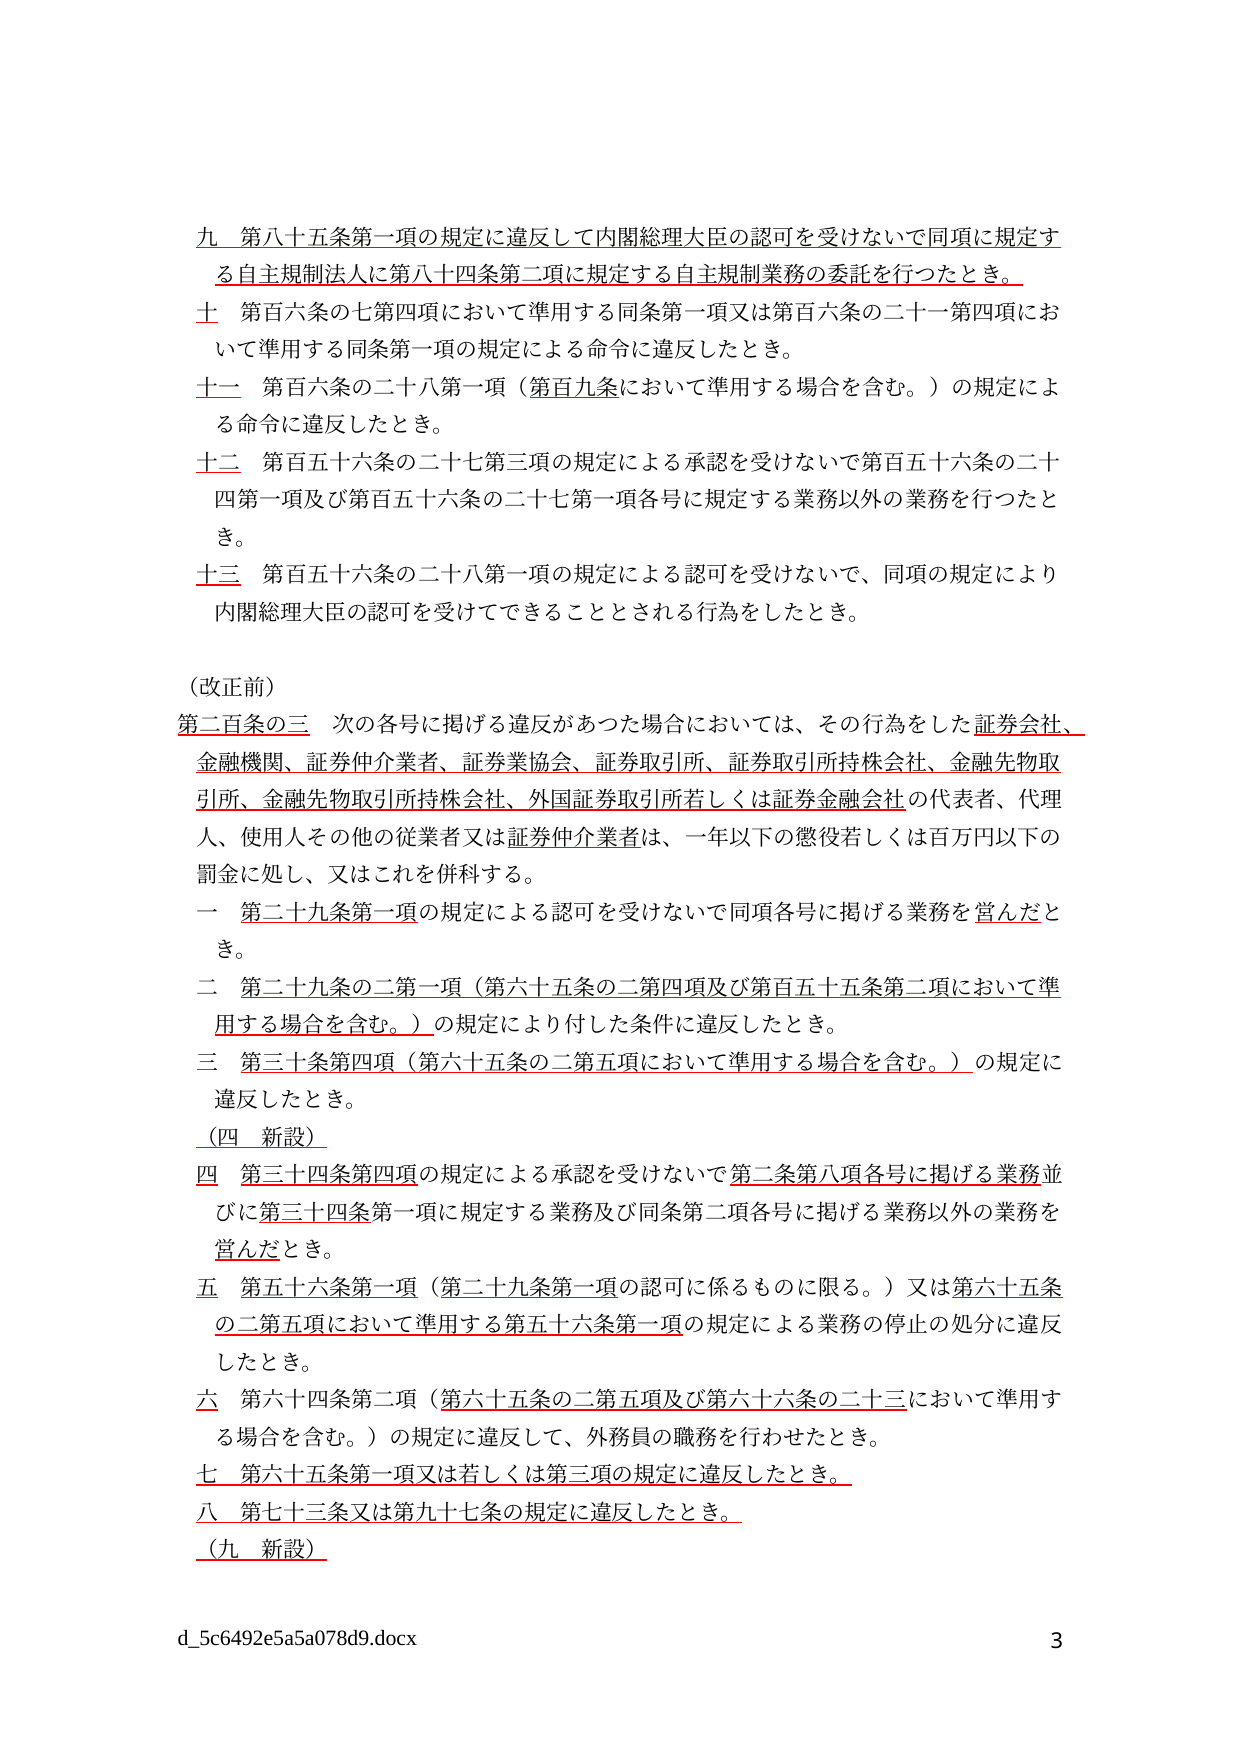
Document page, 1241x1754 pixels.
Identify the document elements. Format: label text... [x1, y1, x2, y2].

text 三 第三十条第四項（第六十五条の二第五項において準用する場合を含む。）の規定に違反したとき。 [196, 1042, 1063, 1117]
text （四 新設） [196, 1117, 1063, 1154]
text （改正前） [177, 667, 1063, 704]
text 六 第六十四条第二項（第六十五条の二第五項及び第六十六条の二十三において準用する場合を含む。）の規定に違反して、外務員の職務を行わせたとき。 [196, 1379, 1063, 1454]
text 一 第二十九条第一項の規定による認可を受けないで同項各号に掲げる業務を営んだとき。 [196, 892, 1063, 967]
text 四 第三十四条第四項の規定による承認を受けないで第二条第八項各号に掲げる業務並びに第三十四条第一項に規定する業務及び同条第二項各号に掲げる業務以外の業務を営んだとき。 [196, 1154, 1063, 1267]
text 十一 第百六条の二十八第一項（第百九条において準用する場合を含む。）の規定による命令に違反したとき。 [196, 367, 1063, 442]
text 八 第七十三条又は第九十七条の規定に違反したとき。 [196, 1492, 1063, 1529]
text 五 第五十六条第一項（第二十九条第一項の認可に係るものに限る。）又は第六十五条の二第五項において準用する第五十六条第一項の規定による業務の停止の処分に違反したとき。 [196, 1267, 1063, 1379]
text 二 第二十九条の二第一項（第六十五条の二第四項及び第百五十五条第二項において準用する場合を含む。）の規定により付した条件に違反したとき。 [196, 967, 1063, 1042]
text 七 第六十五条第一項又は若しくは第三項の規定に違反したとき。 [196, 1454, 1063, 1492]
text 十 第百六条の七第四項において準用する同条第一項又は第百六条の二十一第四項において準用する同条第一項の規定による命令に違反したとき。 [196, 292, 1063, 367]
text 十二 第百五十六条の二十七第三項の規定による承認を受けないで第百五十六条の二十四第一項及び第百五十六条の二十七第一項各号に規定する業務以外の業務を行つたとき。 [196, 442, 1063, 554]
text 九 第八十五条第一項の規定に違反して内閣総理大臣の認可を受けないで同項に規定する自主規制法人に第八十四条第二項に規定する自主規制業務の委託を行つたとき。 [196, 217, 1063, 292]
text 十三 第百五十六条の二十八第一項の規定による認可を受けないで、同項の規定により内閣総理大臣の認可を受けてできることとされる行為をしたとき。 [196, 554, 1063, 629]
text （九 新設） [196, 1529, 1063, 1567]
text 第二百条の三 次の各号に掲げる違反があつた場合においては、その行為をした証券会社、金融機関、証券仲介業者、証券業協会、証券取引所、証券取引所持株会社、金融先物取引所、金融先物取引所持株会社、外国証券取引所若しくは証券金融会社の代表者、代理人、使用人その他の従業者又は証券仲介業者は、一年以下の懲役若しくは百万円以下の罰金に処し、又はこれを併科する。 [177, 704, 1063, 892]
